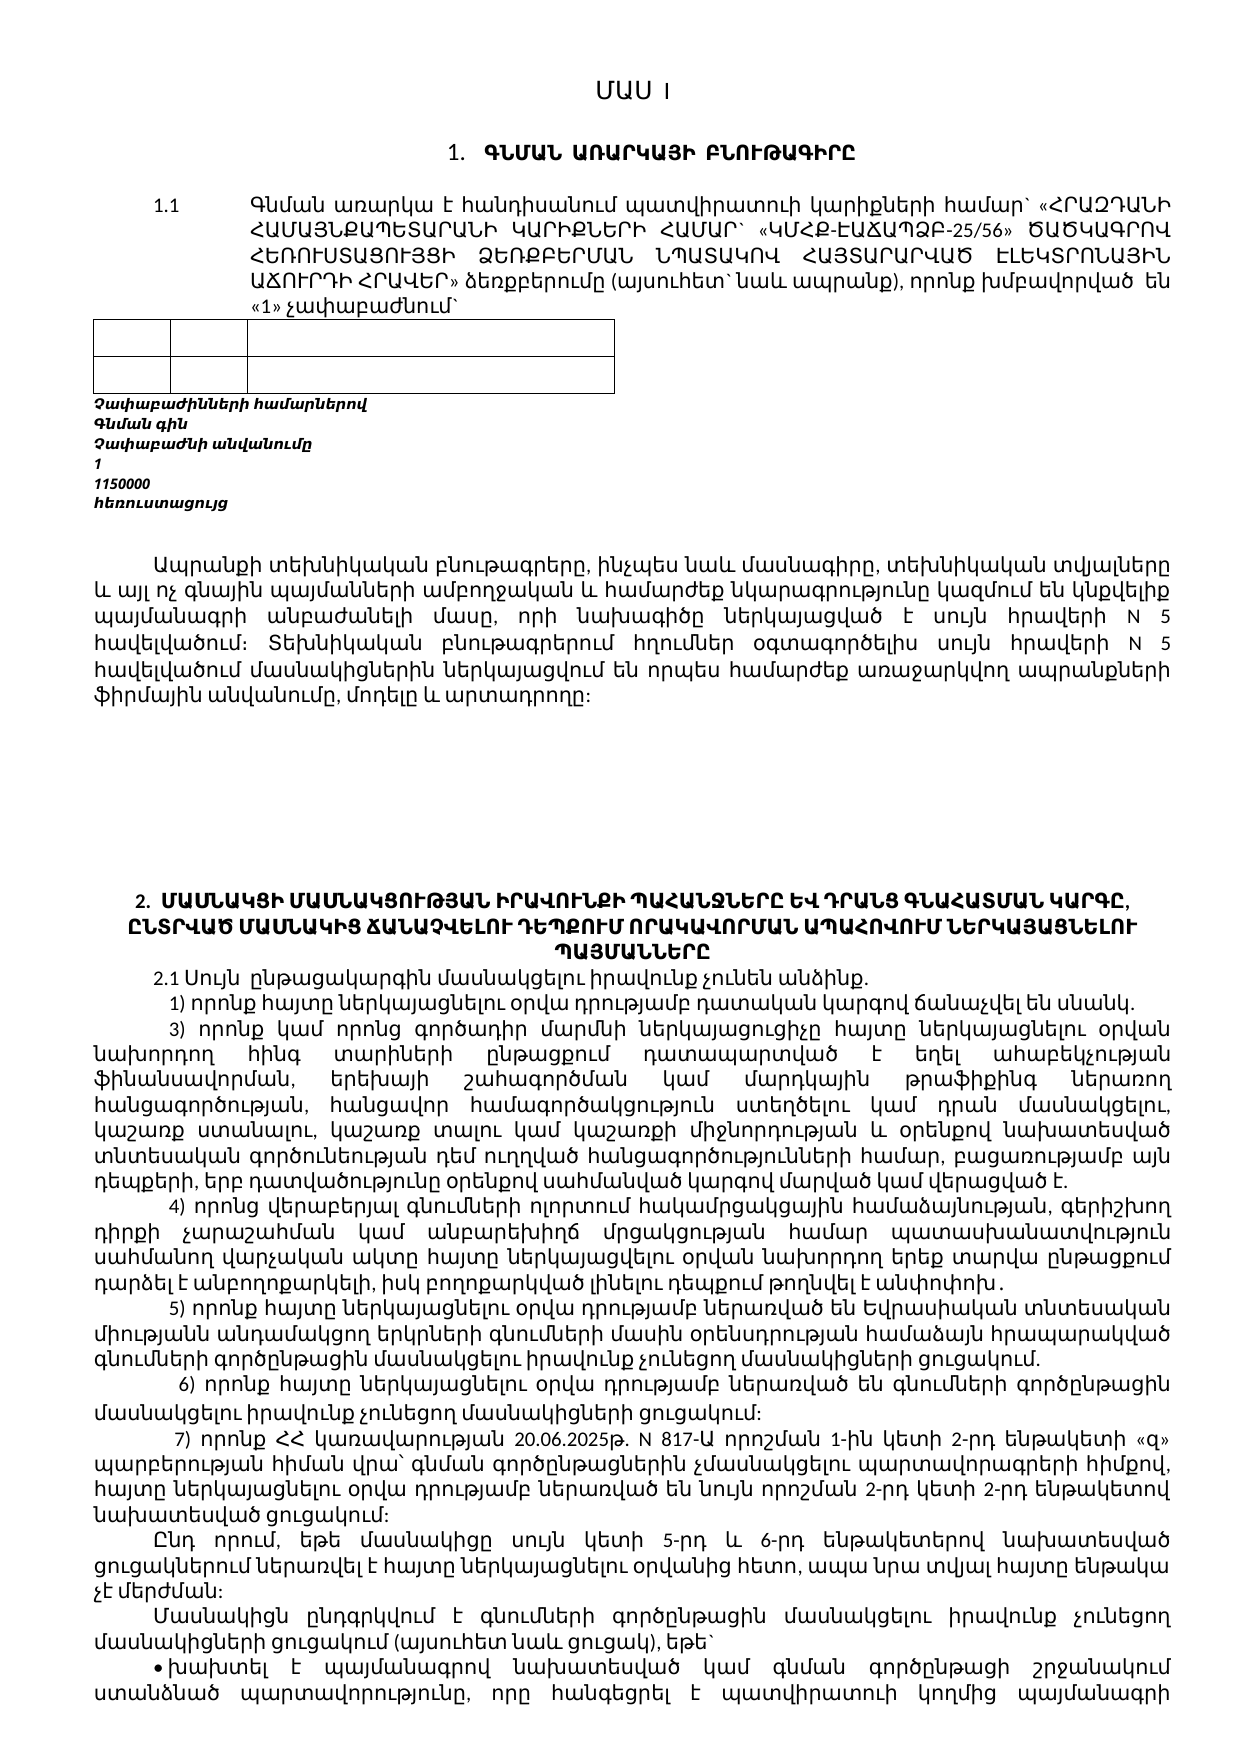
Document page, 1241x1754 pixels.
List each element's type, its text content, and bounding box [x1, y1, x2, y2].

text 2.1 Սույն ընթացակարգին մասնակցելու իրավունք չունեն անձինք. [94, 965, 1171, 990]
text 3) որոնք կամ որոնց գործադիր մարմնի ներկայացուցիչը հայտը ներկայացնելու օրվան նախորդող հինգ տարիների ընթացքում դատապարտված է եղել ահաբեկչության ֆինանսավորման, երեխայի շահագործման կամ մարդկային թրաֆիքինգ ներառող հանցագործության, հանցավոր համագործակցություն ստեղծելու կամ դրան մասնակցելու, կաշառք ստանալու, կաշառք տալու կամ կաշառքի միջնորդության և օրենքով նախատեսված տնտեսական գործունեության դեմ ուղղված հանցագործությունների համար, բացառությամբ այն դեպքերի, երբ դատվածությունը օրենքով սահմանված կարգով մարված կամ վերացված է. [94, 1016, 1171, 1194]
text 1) որոնք հայտը ներկայացնելու օրվա դրությամբ դատական կարգով ճանաչվել են սնանկ. [94, 990, 1171, 1016]
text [94, 1654, 1171, 1705]
text 6) որոնք հայտը ներկայացնելու օրվա դրությամբ ներառված են գնումների գործընթացին մասնակցելու իրավունք չունեցող մասնակիցների ցուցակում: [94, 1372, 1171, 1426]
text 4) որոնց վերաբերյալ գնումների ոլորտում հակամրցակցային համաձայնության, գերիշխող դիրքի չարաշահման կամ անբարեխիղճ մրցակցության համար պատասխանատվություն սահմանող վարչական ակտը հայտը ներկայացվելու օրվան նախորդող երեք տարվա ընթացքում դարձել է անբողոքարկելի, իսկ բողոքարկված լինելու դեպքում թողնվել է անփոփոխ․ [94, 1194, 1171, 1295]
text Ապրանքի տեխնիկական բնութագրերը, ինչպես նաև մասնագիրը, տեխնիկական տվյալները և այլ ոչ գնային պայմանների ամբողջական և համարժեք նկարագրությունը կազմում են կնքվելիք պայմանագրի անբաժանելի մասը, որի նախագիծը ներկայացված է սույն հրավերի N 5 հավելվածում։ Տեխնիկական բնութագրերում հղումներ օգտագործելիս սույն հրավերի N 5 հավելվածում մասնակիցներին ներկայացվում են որպես համարժեք առաջարկվող ապրանքների ֆիրմային անվանումը, մոդելը և արտադրողը: [94, 552, 1171, 708]
text 5) որոնք հայտը ներկայացնելու օրվա դրությամբ ներառված են Եվրասիական տնտեսական միությանն անդամակցող երկրների գնումների մասին օրենսդրության համաձայն հրապարակված գնումների գործընթացին մասնակցելու իրավունք չունեցող մասնակիցների ցուցակում. [94, 1295, 1171, 1372]
text ՄԱՍ I [94, 75, 1171, 106]
subtitle Գնման առարկա է հանդիսանում պատվիրատուի կարիքների համար` «ՀՐԱԶԴԱՆԻ ՀԱՄԱՅՆՔԱՊԵՏԱՐԱՆԻ ԿԱՐԻՔՆԵՐԻ ՀԱՄԱՐ` «ԿՄՀՔ-ԷԱՃԱՊՁԲ-25/56» ԾԱԾԿԱԳՐՈՎ ՀԵՌՈՒՍՏԱՑՈՒՅՑԻ ՁԵՌՔԲԵՐՄԱՆ ՆՊԱՏԱԿՈՎ ՀԱՅՏԱՐԱՐՎԱԾ ԷԼԵԿՏՐՈՆԱՅԻՆ ԱՃՈՒՐԴԻ ՀՐԱՎԵՐ» ձեռքբերումը (այսուհետ` նաև ապրանք), որոնք խմբավորված են «1» չափաբաժնում` [153, 192, 1171, 319]
list ԳՆՄԱՆ ԱՌԱՐԿԱՅԻ ԲՆՈՒԹԱԳԻՐԸ [131, 136, 1171, 167]
text Մասնակիցն ընդգրկվում է գնումների գործընթացին մասնակցելու իրավունք չունեցող մասնակիցների ցուցակում (այսուհետ նաև ցուցակ), եթե` [94, 1604, 1171, 1654]
text 2. ՄԱՍՆԱԿՑԻ ՄԱՍՆԱԿՑՈՒԹՅԱՆ ԻՐԱՎՈՒՆՔԻ ՊԱՀԱՆՋՆԵՐԸ ԵՎ ԴՐԱՆՑ ԳՆԱՀԱՏՄԱՆ ԿԱՐԳԸ, ԸՆՏՐՎԱԾ ՄԱՍՆԱԿԻՑ ՃԱՆԱՉՎԵԼՈՒ ԴԵՊՔՈՒՄ ՈՐԱԿԱՎՈՐՄԱՆ ԱՊԱՀՈՎՈՒՄ ՆԵՐԿԱՅԱՑՆԵԼՈՒ ՊԱՅՄԱՆՆԵՐԸ [94, 889, 1171, 965]
text 7) որոնք ՀՀ կառավարության 20.06.2025թ. N 817-Ա որոշման 1-ին կետի 2-րդ ենթակետի «զ» պարբերության հիման վրա՝ գնման գործընթացներին չմասնակցելու պարտավորագրերի հիմքով, հայտը ներկայացնելու օրվա դրությամբ ներառված են նույն որոշման 2-րդ կետի 2-րդ ենթակետով նախատեսված ցուցակում: [94, 1426, 1171, 1527]
text Ընդ որում, եթե մասնակիցը սույն կետի 5-րդ և 6-րդ ենթակետերով նախատեսված ցուցակներում ներառվել է հայտը ներկայացնելու օրվանից հետո, ապա նրա տվյալ հայտը ենթակա չէ մերժման: [94, 1527, 1171, 1604]
